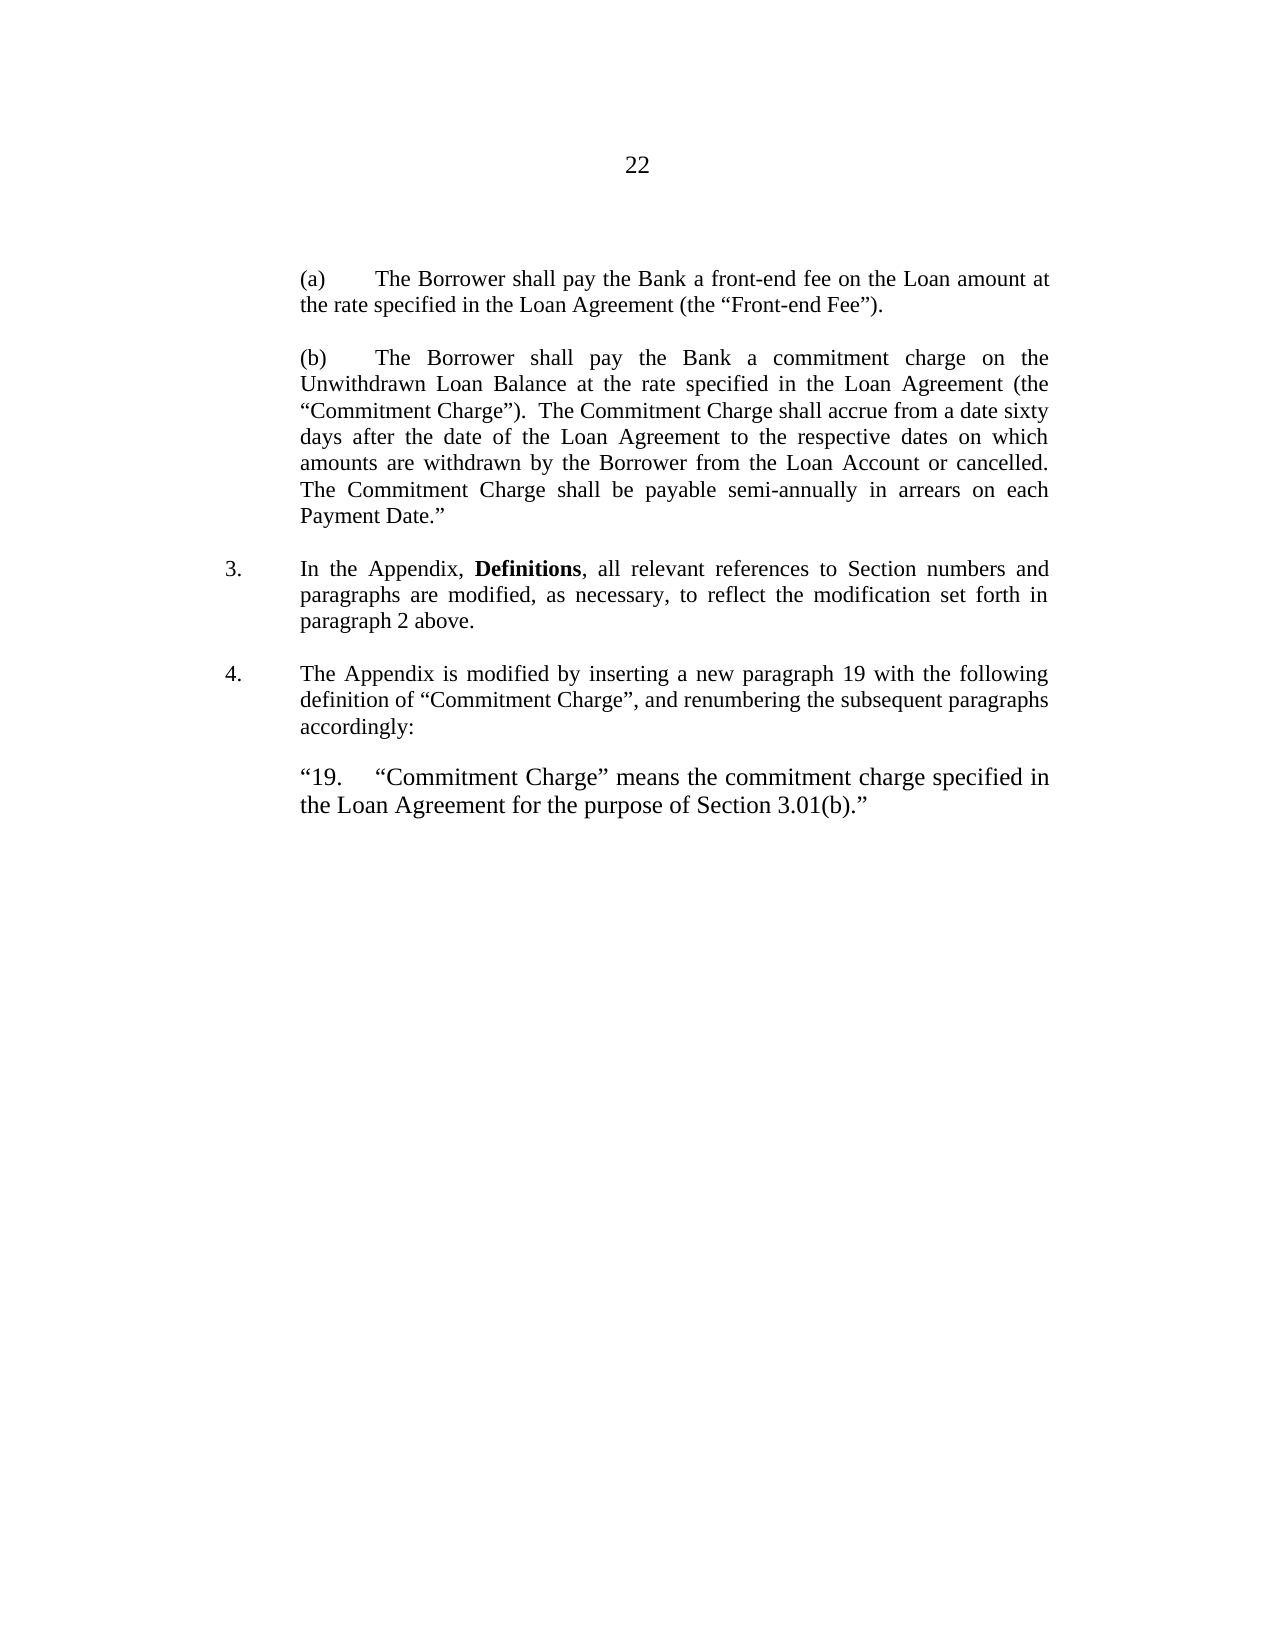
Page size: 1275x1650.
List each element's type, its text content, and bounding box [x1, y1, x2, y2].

text 4. The Appendix is modified by inserting a new paragraph 19 with the following definition of “Commitment Charge”, and renumbering the subsequent paragraphs accordingly: [225, 660, 1050, 739]
list The Borrower shall pay the Bank a commitment charge on the Unwithdrawn Loan Balance at the rate specified in the Loan Agreement (the “Commitment Charge”). The Commitment Charge shall accrue from a date sixty days after the date of the Loan Agreement to the respective dates on which amounts are withdrawn by the Borrower from the Loan Account or cancelled. The Commitment Charge shall be payable semi-annually in arrears on each Payment Date.” [300, 344, 1050, 528]
text “19. “Commitment Charge” means the commitment charge specified in the Loan Agreement for the purpose of Section 3.01(b).” [300, 762, 1050, 819]
text 3. In the Appendix, Definitions, all relevant references to Section numbers and paragraphs are modified, as necessary, to reflect the modification set forth in paragraph 2 above. [225, 555, 1050, 634]
list The Borrower shall pay the Bank a front-end fee on the Loan amount at the rate specified in the Loan Agreement (the “Front-end Fee”). [300, 265, 1050, 318]
